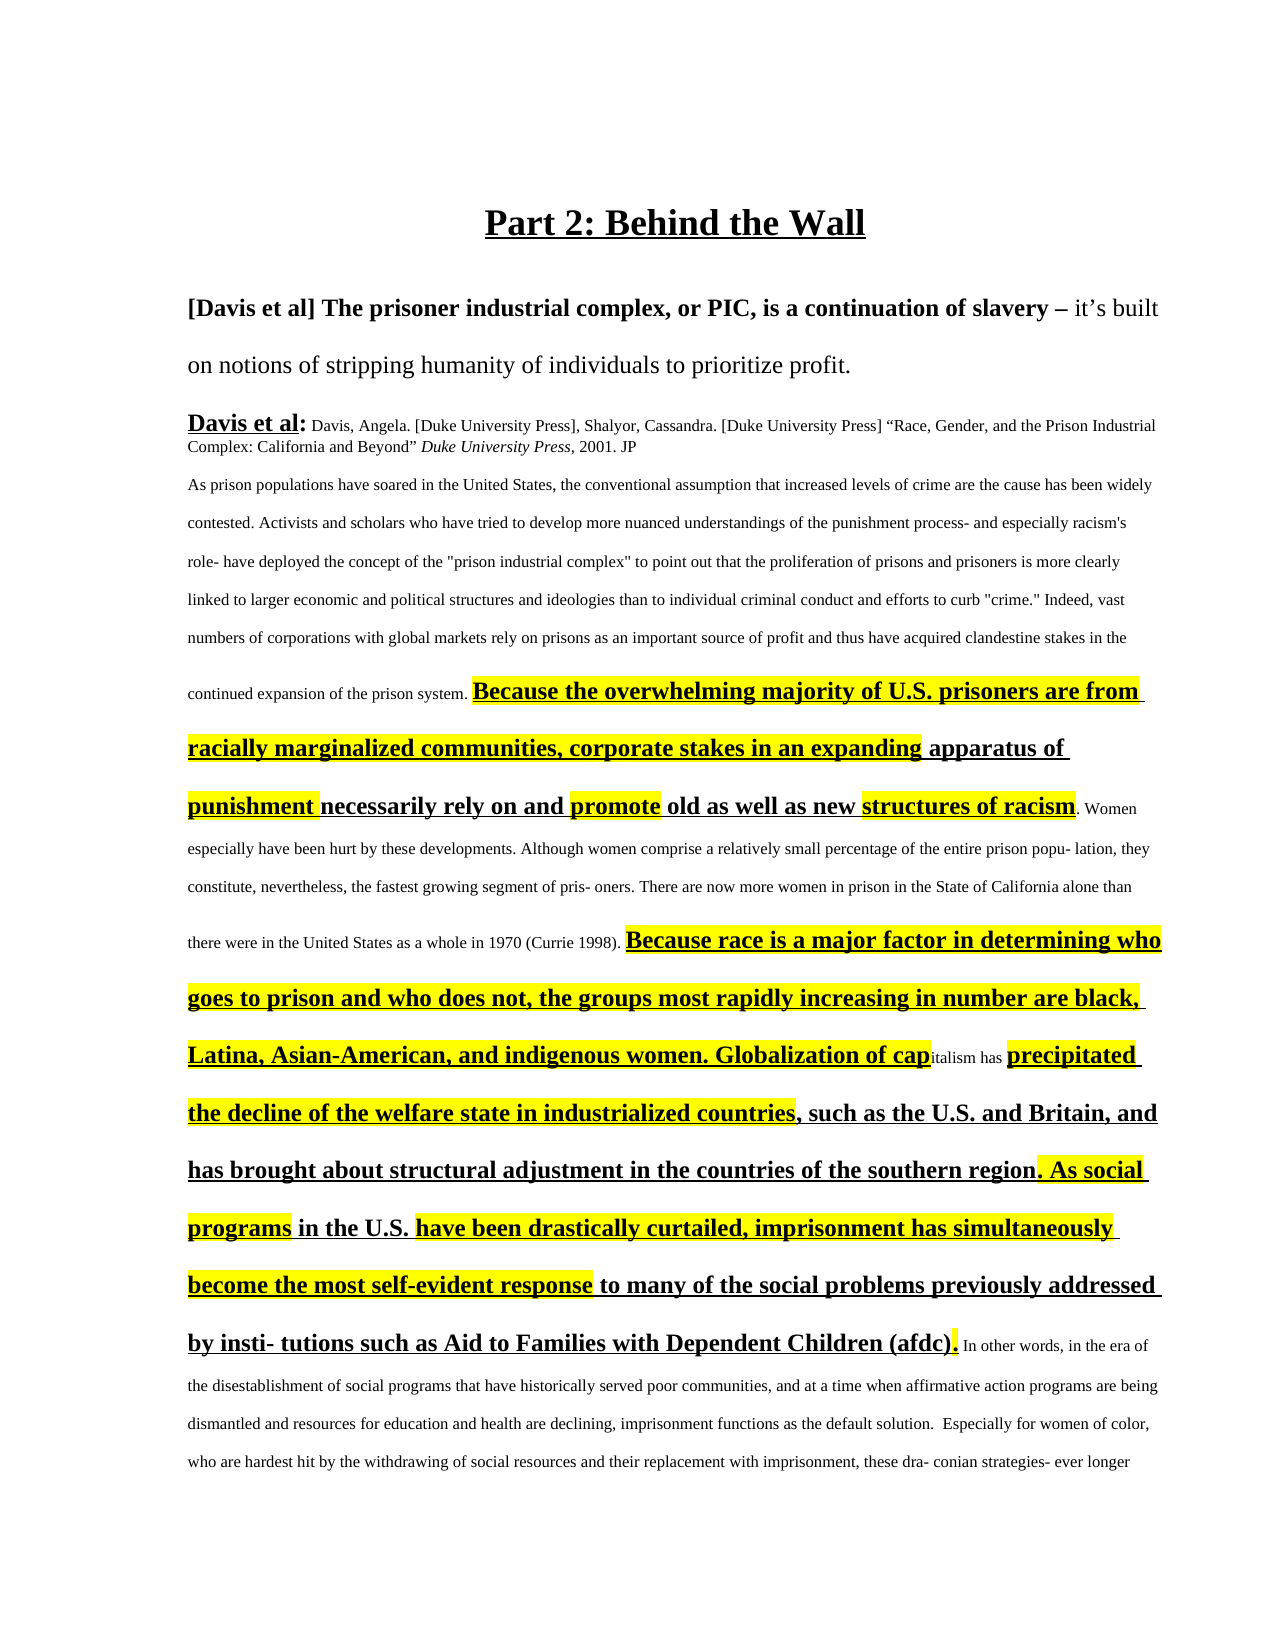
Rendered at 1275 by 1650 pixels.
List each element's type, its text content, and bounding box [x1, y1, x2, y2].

text Davis et al: Davis, Angela. [Duke University Press], Shalyor, Cassandra. [Duke University Press] “Race, Gender, and the Prison Industrial Complex: California and Beyond” Duke University Press, 2001. JP [187, 408, 1162, 456]
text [187, 1296, 1162, 1471]
subtitle [Davis et al] The prisoner industrial complex, or PIC, is a continuation of slavery – it’s built on notions of stripping humanity of individuals to prioritize profit. [187, 293, 1162, 379]
subtitle Part 2: Behind the Wall [187, 200, 1162, 243]
